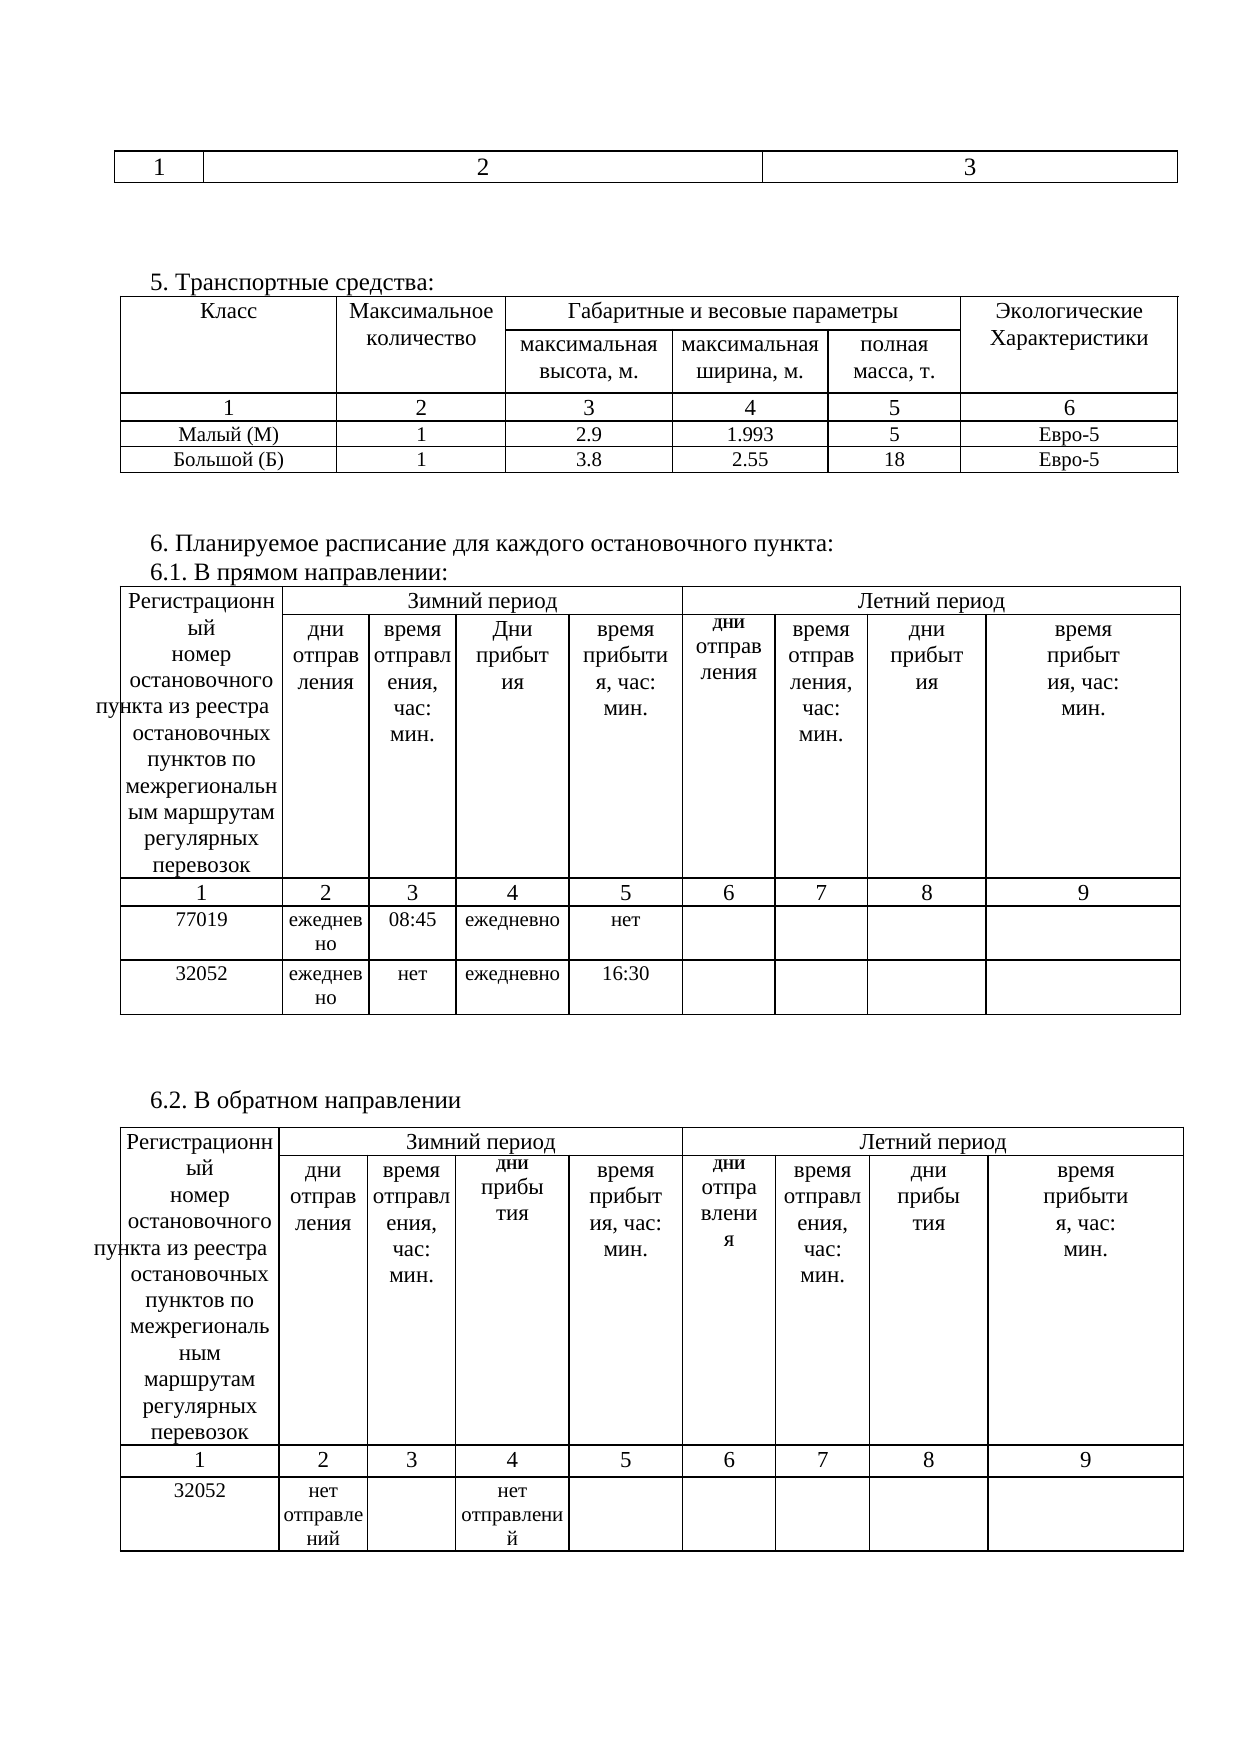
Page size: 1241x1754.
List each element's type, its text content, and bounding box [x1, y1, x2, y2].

table_cell 6 [683, 879, 774, 905]
table_cell время отправл ения, час: мин. [776, 1156, 869, 1444]
table_cell 7 [776, 1446, 869, 1476]
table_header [121, 1128, 278, 1444]
table_cell нет [570, 907, 682, 959]
table_cell 77019 [121, 907, 282, 959]
table_cell 3 [368, 1446, 455, 1476]
table_cell 2.9 [506, 422, 672, 446]
table_cell дни прибыт ия [868, 615, 985, 877]
table_cell 5 [570, 1446, 682, 1476]
table_cell Большой (Б) [121, 447, 336, 471]
table_cell 3.8 [506, 447, 672, 471]
table_cell [987, 961, 1180, 1014]
text 6. Планируемое расписание для каждого остановочного пункта: [150, 528, 1090, 557]
table_header Габаритные и весовые параметры [506, 297, 960, 329]
table_cell ежедневно [457, 961, 568, 1014]
table_header Экологические Характеристики [961, 297, 1177, 392]
table_cell время отправл ения, час: мин. [370, 615, 455, 877]
table_cell 32052 [121, 1478, 278, 1550]
table_cell 8 [870, 1446, 987, 1476]
table_cell ежедневно [457, 907, 568, 959]
table_cell 3 [506, 394, 672, 420]
table_cell 4 [456, 1446, 568, 1476]
table_cell [870, 1478, 987, 1550]
text 5. Транспортные средства: [150, 267, 1090, 296]
table_cell 7 [776, 879, 867, 905]
table_cell время прибыт ия, час: мин. [987, 615, 1180, 877]
table_cell 4 [457, 879, 568, 905]
table_header Летний период [683, 1128, 1183, 1154]
table_cell время прибыт ия, час: мин. [570, 1156, 682, 1444]
table_cell дни отправ ления [280, 1156, 367, 1444]
table_cell Евро-5 [961, 422, 1177, 446]
table_cell 3 [763, 152, 1177, 181]
table_cell 2 [283, 879, 368, 905]
table_cell 3 [370, 879, 455, 905]
table_header Класс [121, 297, 336, 392]
table_cell время отправл ения, час: мин. [368, 1156, 455, 1444]
table_cell 1 [121, 394, 336, 420]
text 6.1. В прямом направлении: [150, 557, 1090, 586]
text 6.2. В обратном направлении [150, 1085, 1090, 1114]
table_cell 32052 [121, 961, 282, 1014]
table_cell 5 [570, 879, 682, 905]
table_cell 08:45 [370, 907, 455, 959]
table_cell дни отправ ления [283, 615, 368, 877]
table_cell [368, 1478, 455, 1550]
table_cell дни прибы тия [870, 1156, 987, 1444]
table_cell максимальная ширина, м. [673, 331, 827, 392]
table_cell 2 [280, 1446, 367, 1476]
table_cell время прибыти я, час: мин. [570, 615, 682, 877]
table_cell 1 [115, 152, 203, 181]
table_cell 6 [683, 1446, 775, 1476]
table_cell нет отправлений [280, 1478, 367, 1550]
table_cell 9 [989, 1446, 1183, 1476]
table_cell [868, 961, 985, 1014]
table_cell 2 [204, 152, 762, 181]
table_cell 8 [868, 879, 985, 905]
table_cell Евро-5 [961, 447, 1177, 471]
table_cell [776, 1478, 869, 1550]
table_cell нет [370, 961, 455, 1014]
table_cell [683, 1478, 775, 1550]
table_header Регистрационный номер остановочного пункта из реестра остановочных пунктов по межрегиональным маршрутам регулярных перевозок [121, 587, 282, 877]
table_header Зимний период [280, 1128, 682, 1154]
table_cell 1 [121, 1446, 278, 1476]
table_cell [987, 907, 1180, 959]
table_cell ежедневно [283, 961, 368, 1014]
table_cell ежедневно [283, 907, 368, 959]
table_cell ДНИ отправ ления [683, 615, 774, 877]
table_header Максимальное количество [337, 297, 505, 392]
table_cell 1.993 [673, 422, 827, 446]
table_cell [683, 907, 774, 959]
table_cell нет отправлений [456, 1478, 568, 1550]
table_cell 1 [337, 422, 505, 446]
table_header Летний период [683, 587, 1180, 613]
table_cell 1 [337, 447, 505, 471]
table_cell 5 [829, 422, 960, 446]
table_cell [989, 1478, 1183, 1550]
table_cell ДНИ отпра влени я [683, 1156, 775, 1444]
table_cell [776, 961, 867, 1014]
table_cell 5 [829, 394, 960, 420]
table_cell максимальная высота, м. [506, 331, 672, 392]
table_cell 16:30 [570, 961, 682, 1014]
table_cell ДНИ прибы тия [456, 1156, 568, 1444]
table_cell 2 [337, 394, 505, 420]
table_cell 4 [673, 394, 827, 420]
table_cell 9 [987, 879, 1180, 905]
table_cell 18 [829, 447, 960, 471]
table_cell 2.55 [673, 447, 827, 471]
table_cell [868, 907, 985, 959]
table_cell [776, 907, 867, 959]
table_cell 1 [121, 879, 282, 905]
table_cell полная масса, т. [829, 331, 960, 392]
table_cell 6 [961, 394, 1177, 420]
table_cell время отправ ления, час: мин. [776, 615, 867, 877]
table_cell [683, 961, 774, 1014]
table_cell время прибыти я, час: мин. [989, 1156, 1183, 1444]
table_cell Дни прибыт ия [457, 615, 568, 877]
table_cell [570, 1478, 682, 1550]
table_header Зимний период [283, 587, 682, 613]
table_cell Малый (М) [121, 422, 336, 446]
